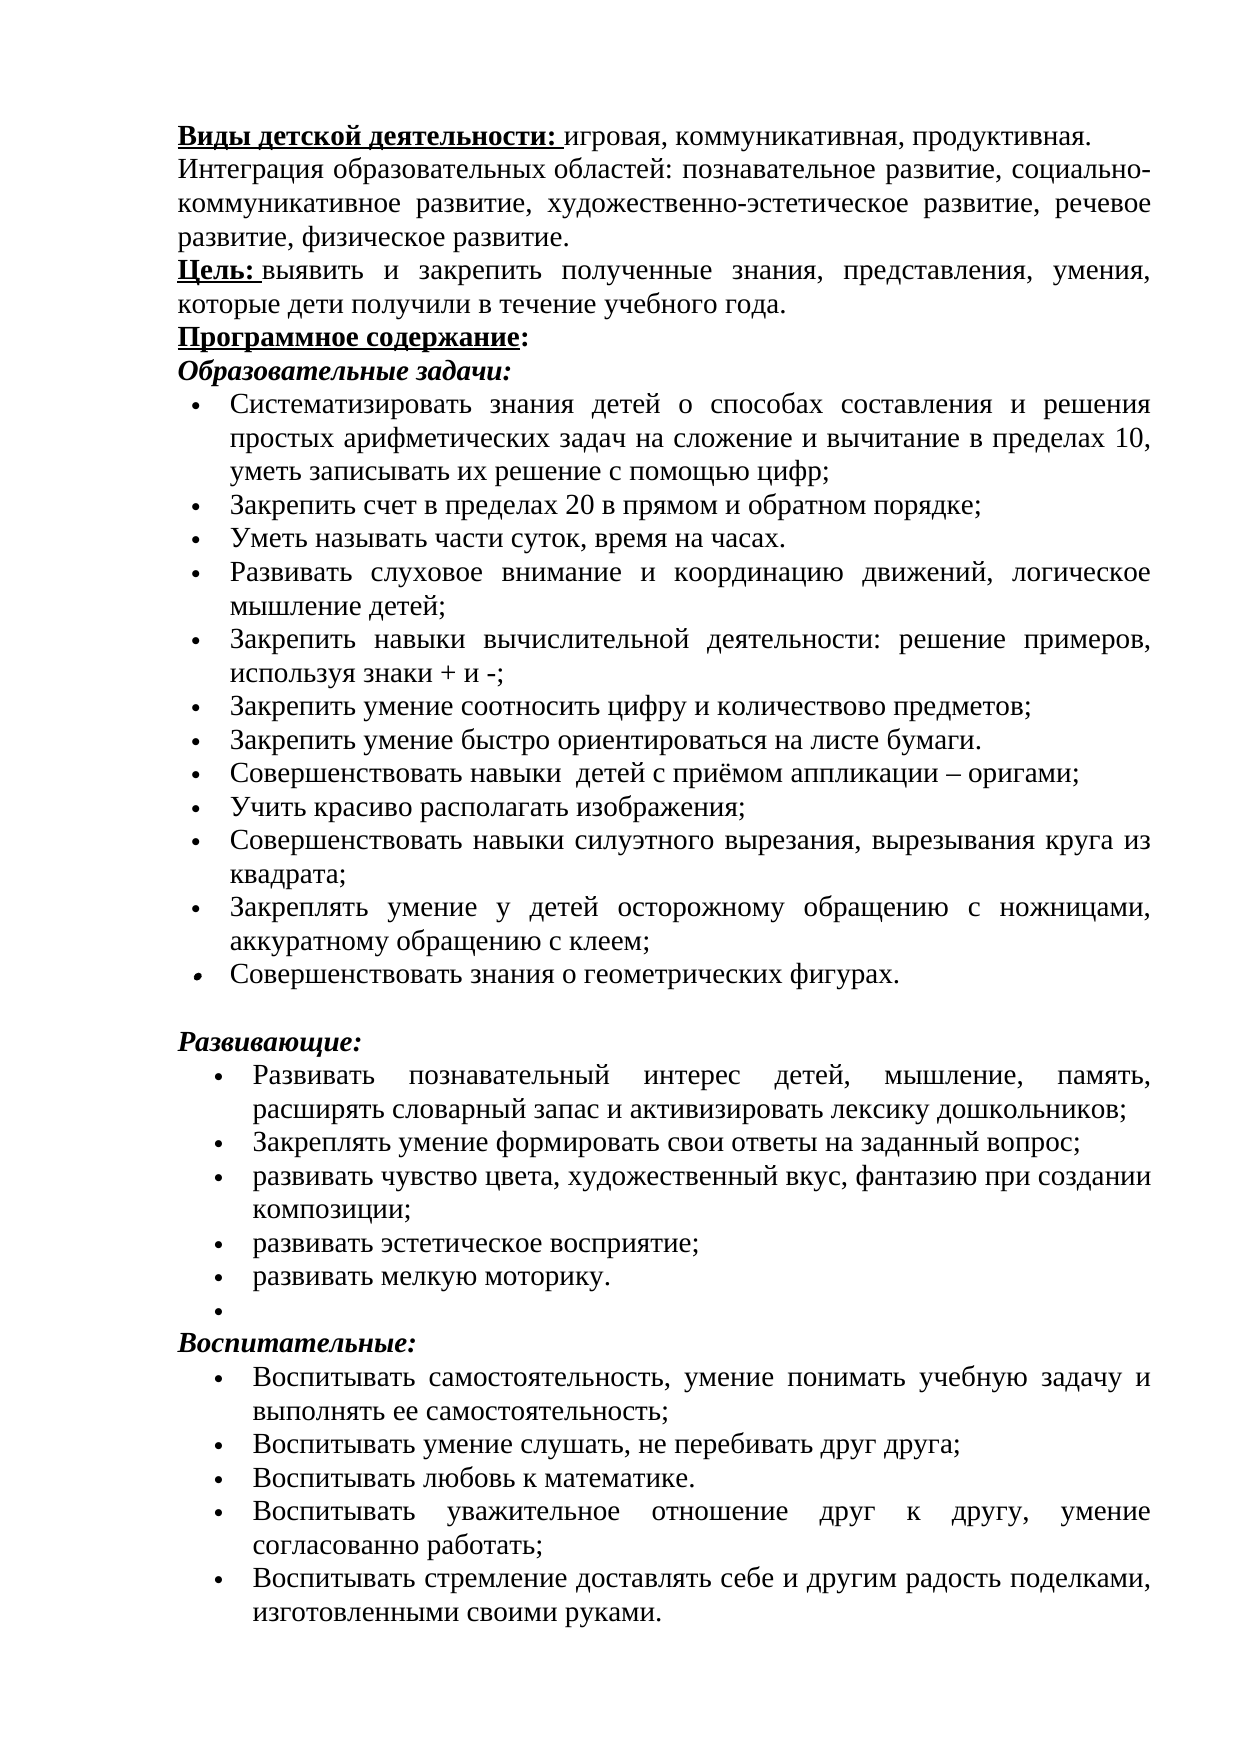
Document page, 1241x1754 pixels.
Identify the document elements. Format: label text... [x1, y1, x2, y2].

text Виды детской деятельности: игровая, коммуникативная, продуктивная. [177, 118, 1152, 152]
list развивать чувство цвета, художественный вкус, фантазию при создании композиции; [215, 1158, 1152, 1225]
list Совершенствовать знания о геометрических фигурах. [192, 957, 1152, 990]
list Систематизировать знания детей о способах составления и решения простых арифметических задач на сложение и вычитание в пределах 10, уметь записывать их решение с помощью цифр; [192, 386, 1152, 487]
list развивать эстетическое восприятие; [215, 1225, 1152, 1258]
list Закреплять умение у детей осторожному обращению с ножницами, аккуратному обращению с клеем; [192, 889, 1152, 957]
text Интеграция образовательных областей: познавательное развитие, социально-коммуникативное развитие, художественно-эстетическое развитие, речевое развитие, физическое развитие. [177, 152, 1152, 252]
text Развивающие: [177, 1024, 1152, 1057]
list развивать мелкую моторику. [215, 1258, 1152, 1292]
text Воспитательные: [177, 1326, 1152, 1359]
list Воспитывать умение слушать, не перебивать друг друга; [215, 1426, 1152, 1460]
list Развивать слуховое внимание и координацию движений, логическое мышление детей; [192, 554, 1152, 621]
text Образовательные задачи: [177, 353, 1152, 386]
list Закрепить навыки вычислительной деятельности: решение примеров, используя знаки + и -; [192, 621, 1152, 688]
list Совершенствовать навыки силуэтного вырезания, вырезывания круга из квадрата; [192, 822, 1152, 889]
list Развивать познавательный интерес детей, мышление, память, расширять словарный запас и активизировать лексику дошкольников; [215, 1057, 1152, 1124]
list Закрепить счет в пределах 20 в прямом и обратном порядке; [192, 487, 1152, 521]
list Воспитывать стремление доставлять себе и другим радость поделками, изготовленными своими руками. [215, 1560, 1152, 1627]
list Воспитывать уважительное отношение друг к другу, умение согласованно работать; [215, 1493, 1152, 1560]
text Цель: выявить и закрепить полученные знания, представления, умения, которые дети получили в течение учебного года. [177, 252, 1152, 319]
list Уметь называть части суток, время на часах. [192, 521, 1152, 554]
list Учить красиво располагать изображения; [192, 789, 1152, 822]
list Совершенствовать навыки детей с приёмом аппликации – оригами; [192, 755, 1152, 789]
list Воспитывать любовь к математике. [215, 1460, 1152, 1493]
list Закрепить умение соотносить цифру и количествово предметов; [192, 688, 1152, 722]
list Закрепить умение быстро ориентироваться на листе бумаги. [192, 722, 1152, 755]
list Воспитывать самостоятельность, умение понимать учебную задачу и выполнять ее самостоятельность; [215, 1359, 1152, 1426]
text Программное содержание: [177, 319, 1152, 353]
list Закреплять умение формировать свои ответы на заданный вопрос; [215, 1124, 1152, 1158]
